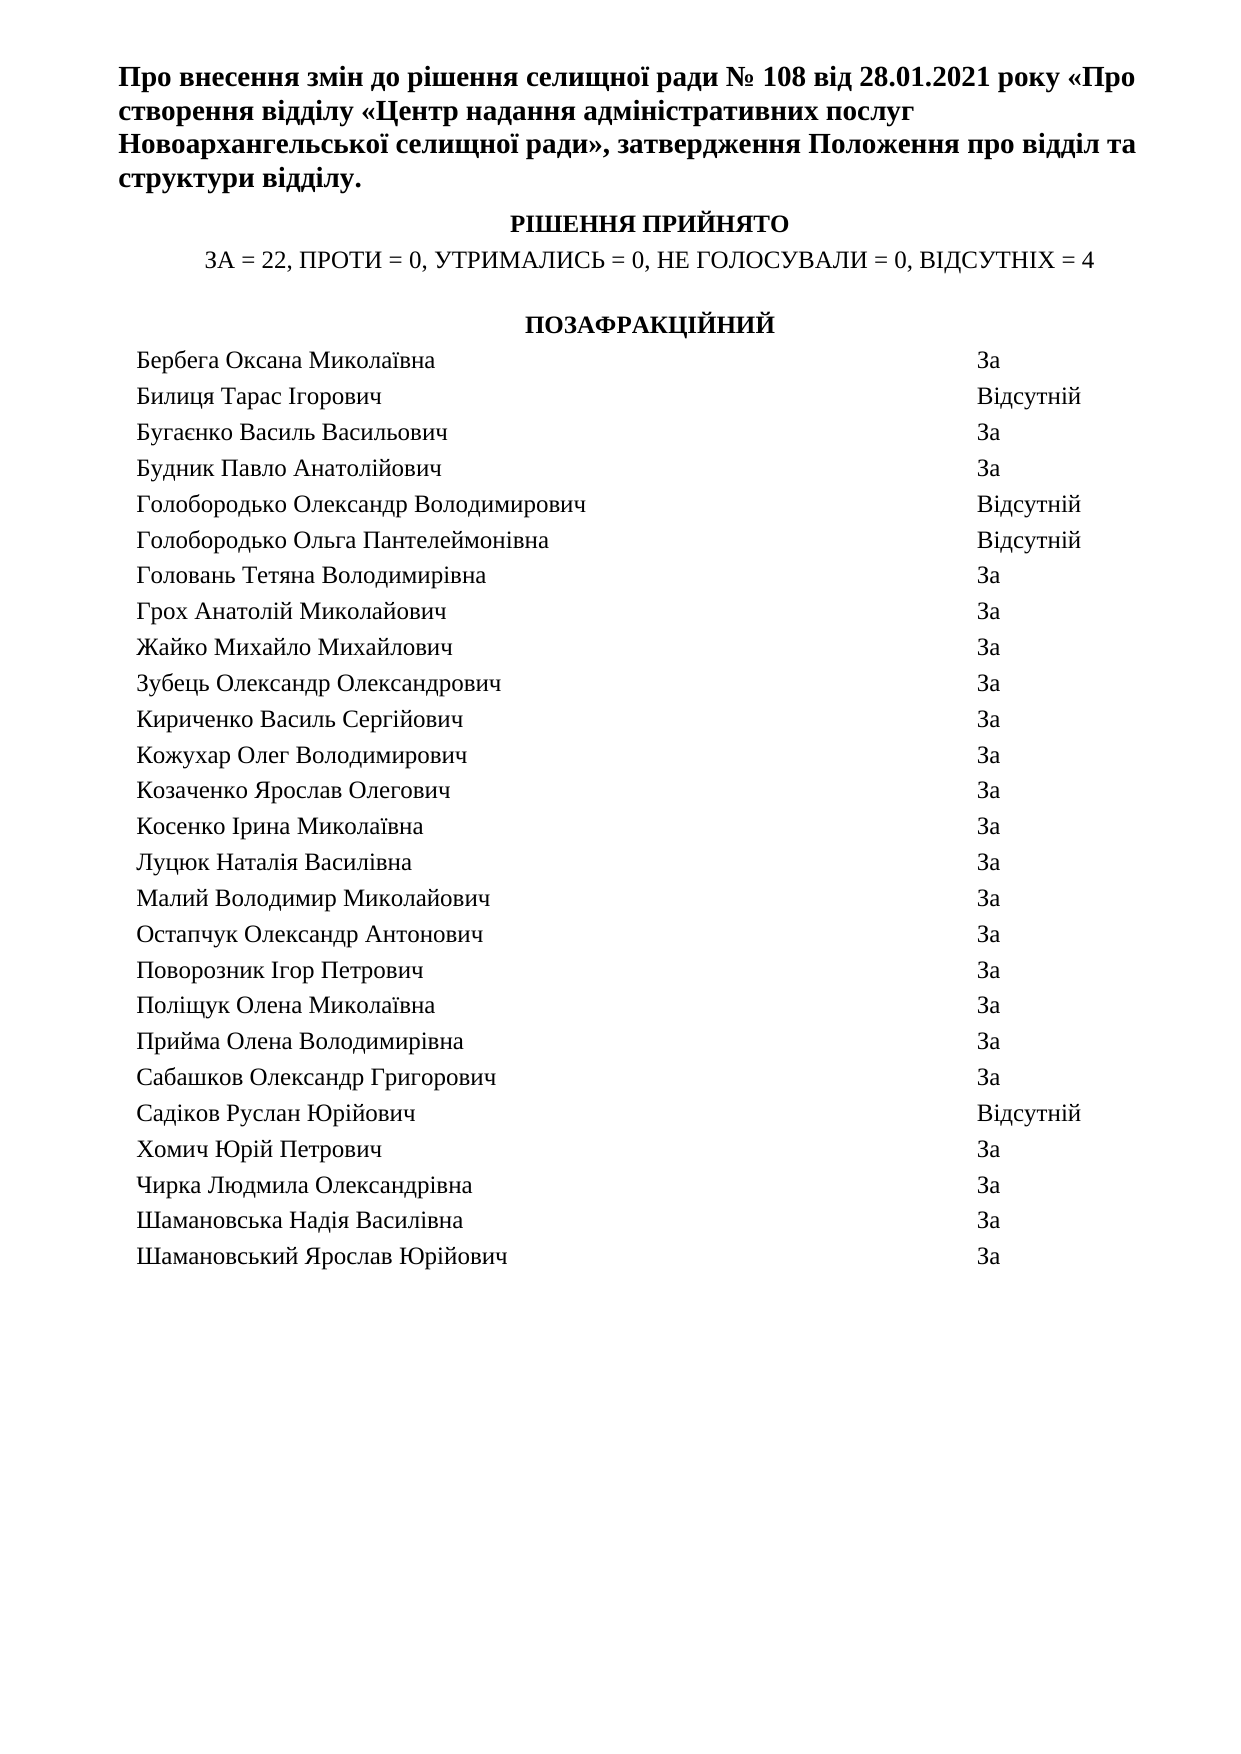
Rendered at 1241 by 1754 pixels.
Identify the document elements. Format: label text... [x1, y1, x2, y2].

table_cell За [959, 915, 1181, 951]
table_cell Чирка Людмила Олександрівна [118, 1166, 959, 1202]
table_cell За [959, 736, 1181, 772]
table_cell Луцюк Наталія Василівна [118, 844, 959, 879]
table_cell За [959, 629, 1181, 664]
table_cell За [959, 557, 1181, 593]
table_cell За [959, 1238, 1181, 1274]
table_cell Поворозник Ігор Петрович [118, 951, 959, 987]
table_cell ЗА = 22, ПРОТИ = 0, УТРИМАЛИСЬ = 0, НЕ ГОЛОСУВАЛИ = 0, ВІДСУТНІХ = 4 [118, 242, 1181, 277]
table_cell За [959, 700, 1181, 736]
table_cell Кожухар Олег Володимирович [118, 736, 959, 772]
table_cell Відсутній [959, 378, 1181, 414]
subtitle Про внесення змін до рішення селищної ради № 108 від 28.01.2021 року «Про створення відділу «Центр надання адміністративних послуг Новоархангельської селищної ради», затвердження Положення про відділ та структури відділу. [118, 59, 1181, 193]
table_cell За [959, 593, 1181, 629]
table_cell За [959, 1130, 1181, 1166]
table_header Рішення прийнято [118, 206, 1181, 242]
table_cell Косенко Ірина Миколаївна [118, 808, 959, 844]
table_cell За [959, 1166, 1181, 1202]
table_cell За [959, 951, 1181, 987]
table_cell Билиця Тарас Ігорович [118, 378, 959, 414]
table_cell За [959, 665, 1181, 700]
table_cell За [959, 880, 1181, 915]
table_cell Бербега Оксана Миколаївна [118, 342, 959, 378]
table_cell Хомич Юрій Петрович [118, 1130, 959, 1166]
table_cell За [959, 342, 1181, 378]
table_cell Козаченко Ярослав Олегович [118, 772, 959, 808]
table_cell Відсутній [959, 1095, 1181, 1130]
table_cell Грох Анатолій Миколайович [118, 593, 959, 629]
table_cell Голобородько Олександр Володимирович [118, 485, 959, 521]
table_cell Будник Павло Анатолійович [118, 450, 959, 485]
table_cell За [959, 987, 1181, 1023]
table_cell Шамановський Ярослав Юрійович [118, 1238, 959, 1274]
table_cell За [959, 414, 1181, 449]
table_cell За [959, 1023, 1181, 1059]
table_cell За [959, 1059, 1181, 1094]
table_cell Голобородько Ольга Пантелеймонівна [118, 521, 959, 557]
table_cell позафракційний [118, 278, 1181, 342]
table_cell Сабашков Олександр Григорович [118, 1059, 959, 1094]
table_cell Малий Володимир Миколайович [118, 880, 959, 915]
table_cell Жайко Михайло Михайлович [118, 629, 959, 664]
table_cell Головань Тетяна Володимирівна [118, 557, 959, 593]
table_cell Кириченко Василь Сергійович [118, 700, 959, 736]
table_cell За [959, 808, 1181, 844]
table_cell Остапчук Олександр Антонович [118, 915, 959, 951]
table_cell За [959, 844, 1181, 879]
table_cell Зубець Олександр Олександрович [118, 665, 959, 700]
table_cell Шамановська Надія Василівна [118, 1202, 959, 1238]
table_cell Бугаєнко Василь Васильович [118, 414, 959, 449]
table_cell Садіков Руслан Юрійович [118, 1095, 959, 1130]
table_cell Відсутній [959, 485, 1181, 521]
table_cell Відсутній [959, 521, 1181, 557]
table_cell Прийма Олена Володимирівна [118, 1023, 959, 1059]
table_cell За [959, 450, 1181, 485]
table_cell За [959, 772, 1181, 808]
table_cell За [959, 1202, 1181, 1238]
table_cell Поліщук Олена Миколаївна [118, 987, 959, 1023]
